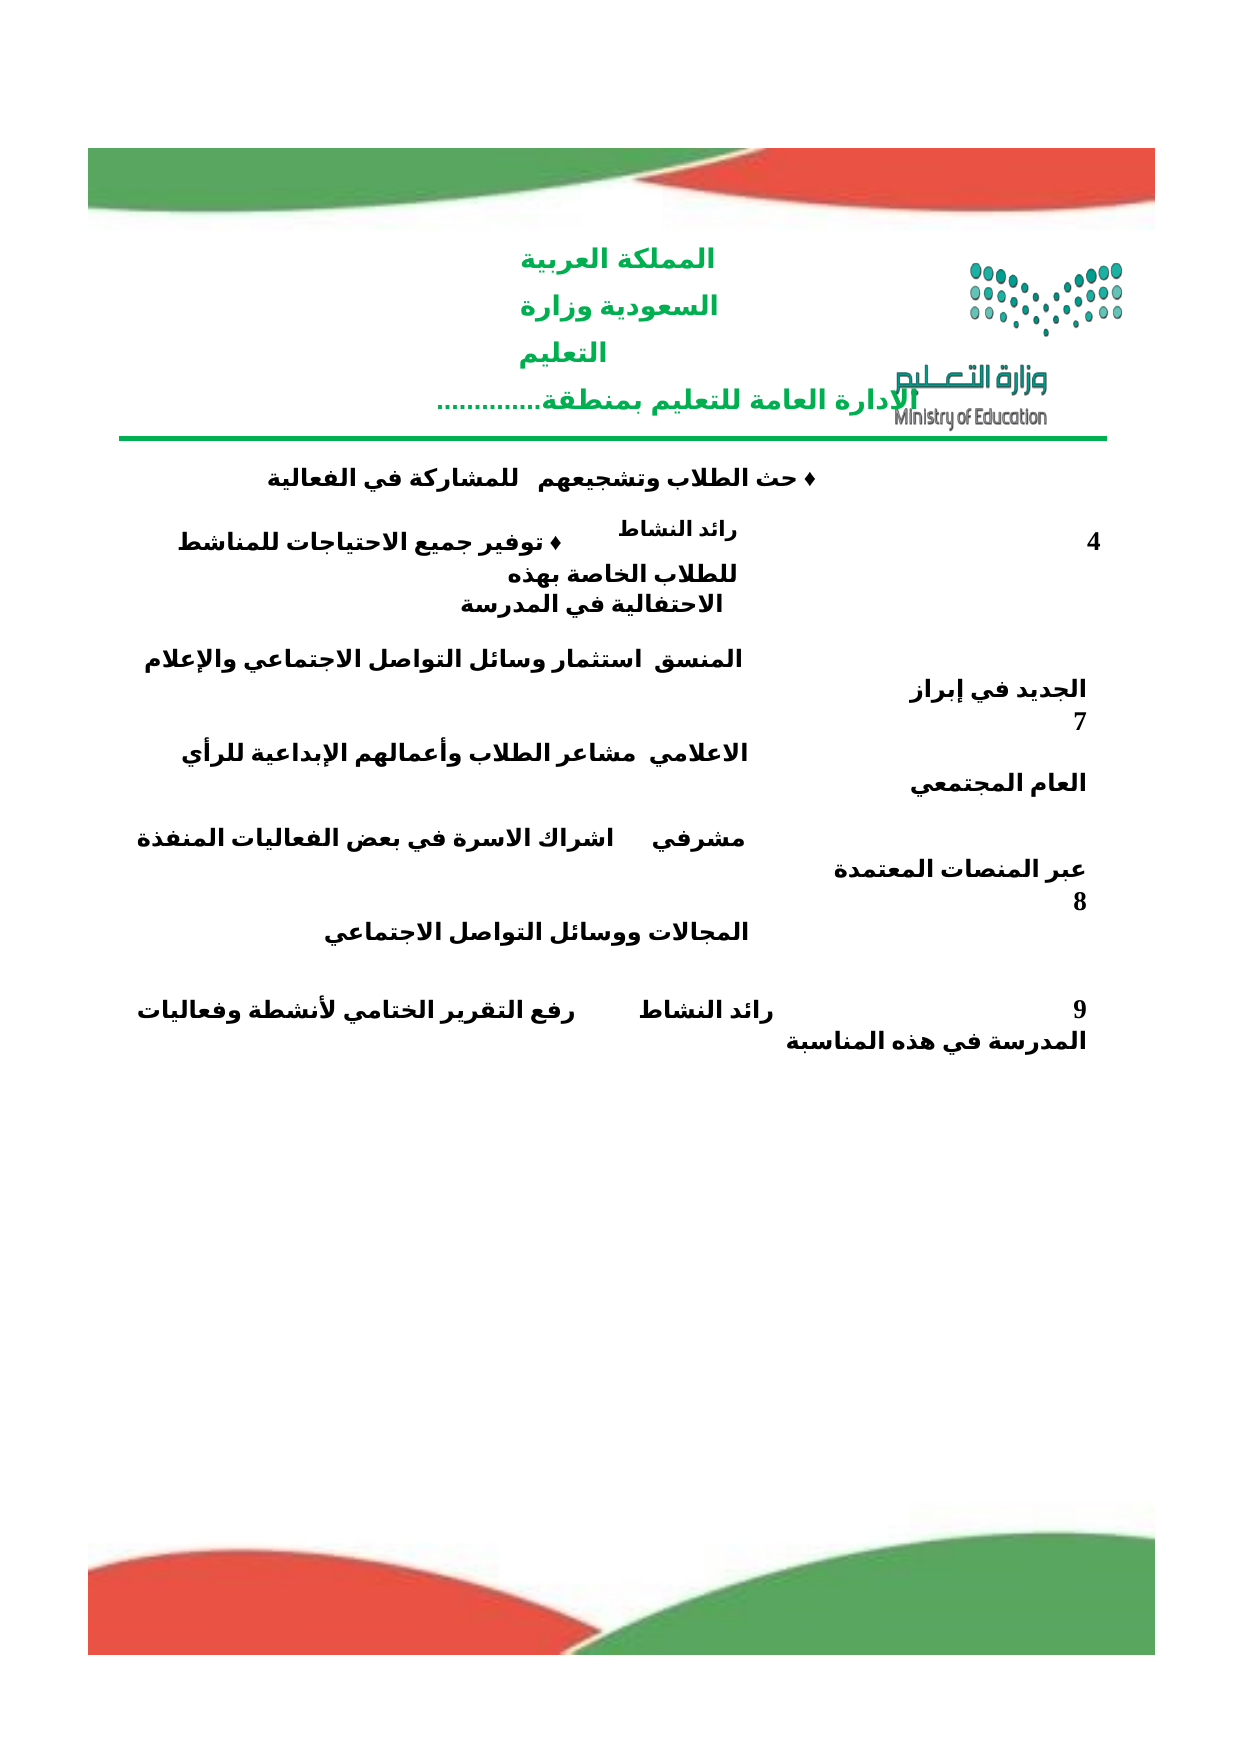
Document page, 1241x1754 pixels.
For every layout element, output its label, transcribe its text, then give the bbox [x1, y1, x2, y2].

text الاحتفالية في المدرسة [448, 590, 1087, 618]
text ♦ حث الطلاب وتشجيعهم للمشاركة في الفعالية [255, 464, 1087, 492]
picture [88, 148, 1155, 1655]
text المنسق استثمار وسائل التواصل الاجتماعي والإعلام الجديد في إبراز [137, 644, 1087, 702]
text 7 [137, 705, 1088, 736]
text المجالات ووسائل التواصل الاجتماعي [137, 918, 1087, 946]
text مشرفي اشراك الاسرة في بعض الفعاليات المنفذة عبر المنصات المعتمدة [136, 824, 1087, 882]
text 8 [137, 885, 1088, 916]
list رائد النشاط ♦ توفير جميع الاحتياجات للمناشط للطلاب الخاصة بهذه [137, 516, 1087, 588]
text الاعلامي مشاعر الطلاب وأعمالهم الإبداعية للرأي العام المجتمعي [137, 739, 1087, 797]
text 9 رائد النشاط رفع التقرير الختامي لأنشطة وفعاليات المدرسة في هذه المناسبة [136, 993, 1087, 1055]
